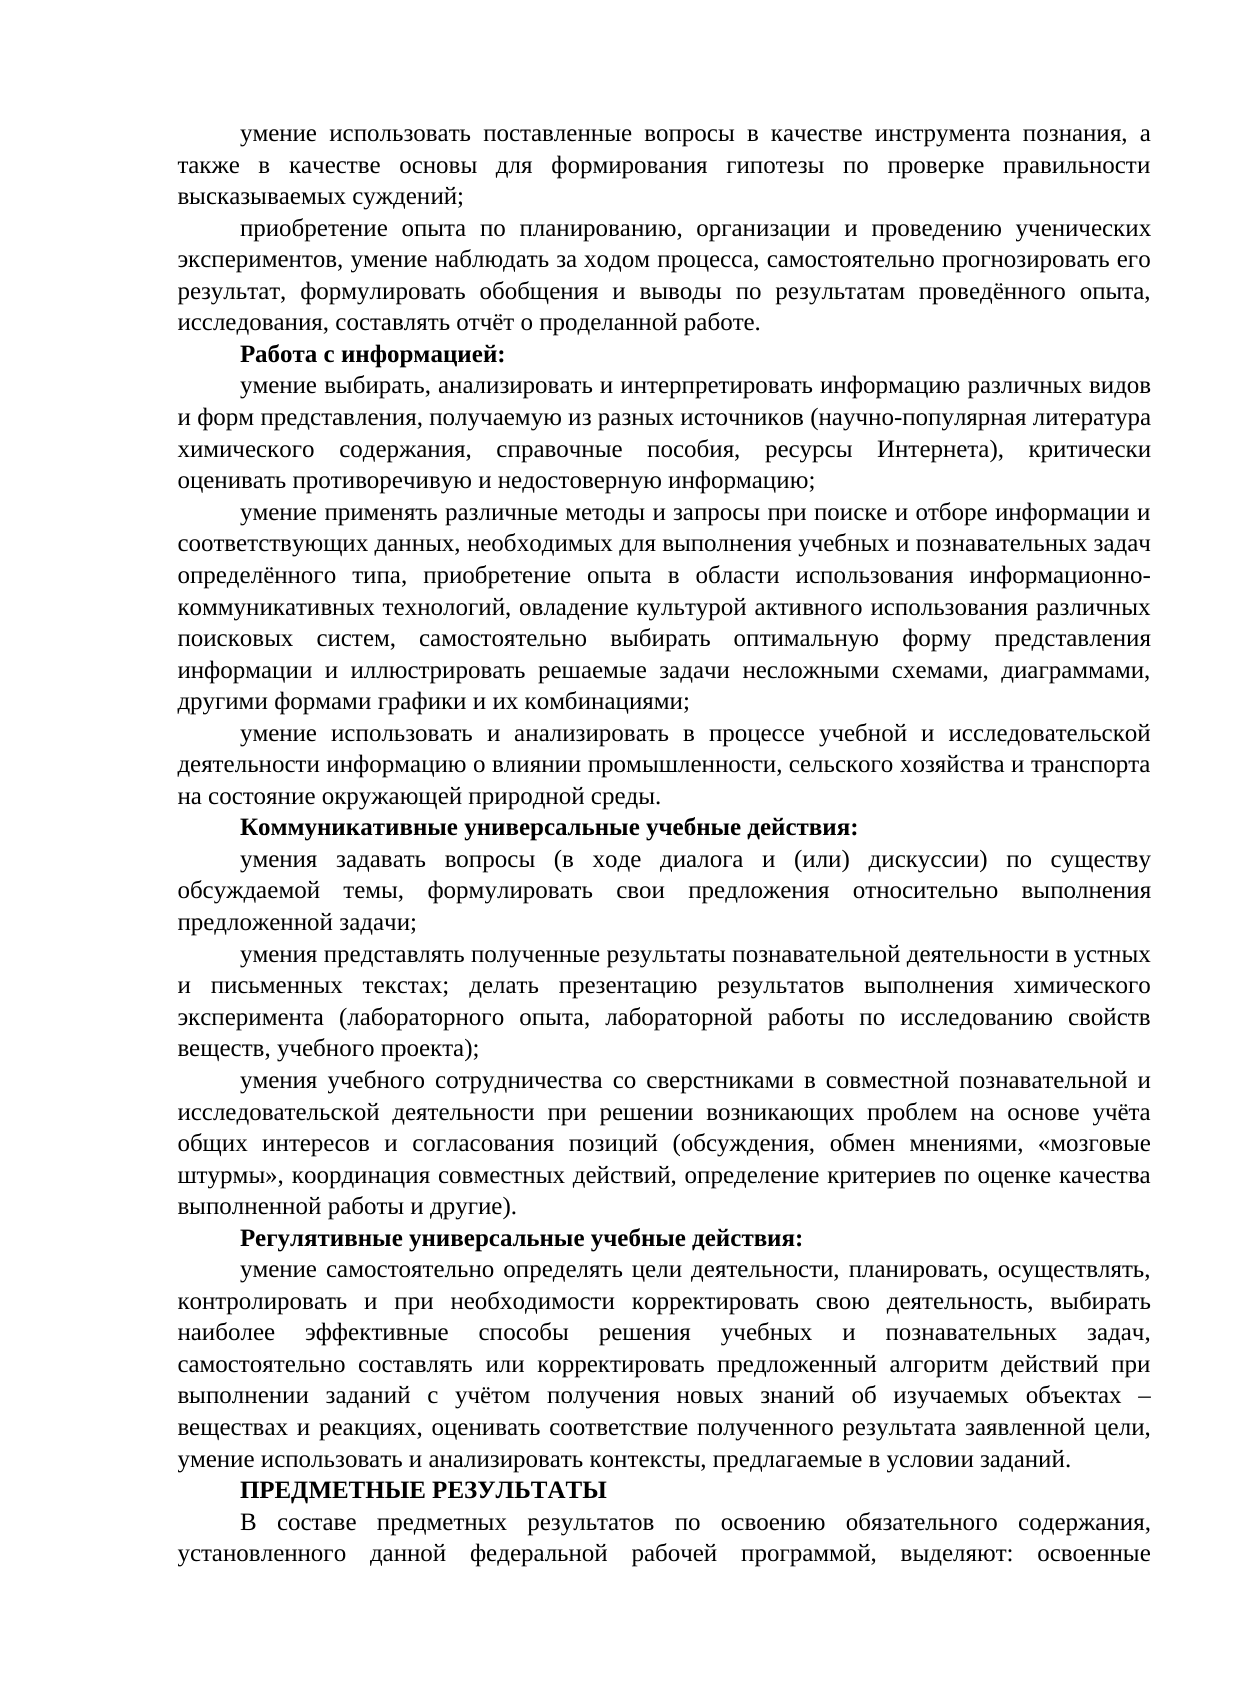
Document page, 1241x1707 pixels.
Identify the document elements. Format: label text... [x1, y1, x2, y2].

text умения учебного сотрудничества со сверстниками в совместной познавательной и исследовательской деятельности при решении возникающих проблем на основе учёта общих интересов и согласования позиций (обсуждения, обмен мнениями, «мозговые штурмы», координация совместных действий, определение критериев по оценке качества выполненной работы и другие). [177, 1065, 1152, 1220]
text умения представлять полученные результаты познавательной деятельности в устных и письменных текстах; делать презентацию результатов выполнения химического эксперимента (лабораторного опыта, лабораторной работы по исследованию свойств веществ, учебного проекта); [177, 939, 1152, 1062]
text умения задавать вопросы (в ходе диалога и (или) дискуссии) по существу обсуждаемой темы, формулировать свои предложения относительно выполнения предложенной задачи; [177, 844, 1152, 936]
text Коммуникативные универсальные учебные действия: [177, 812, 1152, 841]
text Работа с информацией: [177, 339, 1152, 368]
text умение самостоятельно определять цели деятельности, планировать, осуществлять, контролировать и при необходимости корректировать свою деятельность, выбирать наиболее эффективные способы решения учебных и познавательных задач, самостоятельно составлять или корректировать предложенный алгоритм действий при выполнении заданий с учётом получения новых знаний об изучаемых объектах – веществах и реакциях, оценивать соответствие полученного результата заявленной цели, умение использовать и анализировать контексты, предлагаемые в условии заданий. [177, 1254, 1152, 1472]
text умение использовать и анализировать в процессе учебной и исследовательской деятельности информацию о влиянии промышленности, сельского хозяйства и транспорта на состояние окружающей природной среды. [177, 718, 1152, 810]
text ПРЕДМЕТНЫЕ РЕЗУЛЬТАТЫ [177, 1475, 1152, 1504]
text умение выбирать, анализировать и интерпретировать информацию различных видов и форм представления, получаемую из разных источников (научно-популярная литература химического содержания, справочные пособия, ресурсы Интернета), критически оценивать противоречивую и недостоверную информацию; [177, 371, 1152, 494]
text умение применять различные методы и запросы при поиске и отборе информации и соответствующих данных, необходимых для выполнения учебных и познавательных задач определённого типа, приобретение опыта в области использования информационно-коммуникативных технологий, овладение культурой активного использования различных поисковых систем, самостоятельно выбирать оптимальную форму представления информации и иллюстрировать решаемые задачи несложными схемами, диаграммами, другими формами графики и их комбинациями; [177, 497, 1152, 715]
text умение использовать поставленные вопросы в качестве инструмента познания, а также в качестве основы для формирования гипотезы по проверке правильности высказываемых суждений; [177, 118, 1152, 210]
text Регулятивные универсальные учебные действия: [177, 1223, 1152, 1252]
text приобретение опыта по планированию, организации и проведению ученических экспериментов, умение наблюдать за ходом процесса, самостоятельно прогнозировать его результат, формулировать обобщения и выводы по результатам проведённого опыта, исследования, составлять отчёт о проделанной работе. [177, 213, 1152, 336]
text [177, 1507, 1152, 1567]
